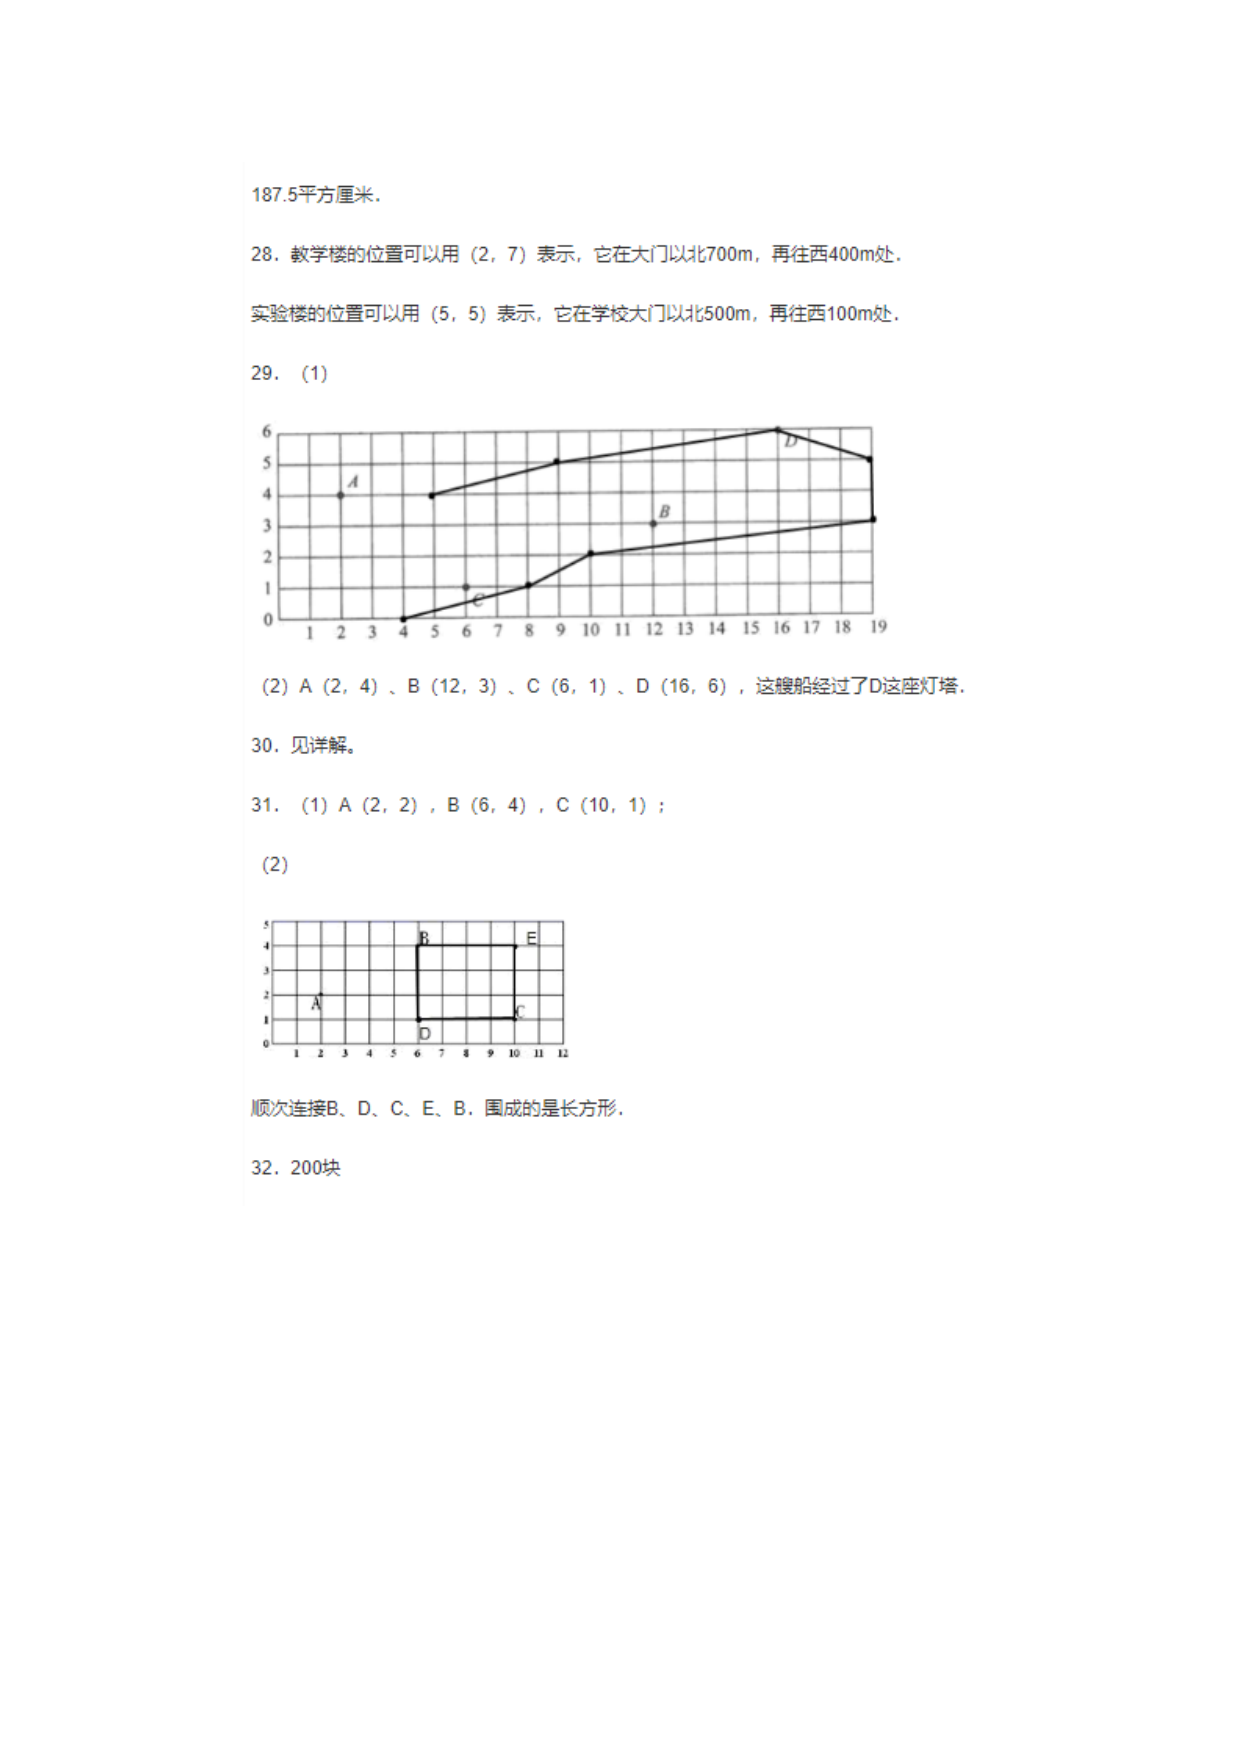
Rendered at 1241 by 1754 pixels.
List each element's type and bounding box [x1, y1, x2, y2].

picture [209, 162, 1032, 1206]
